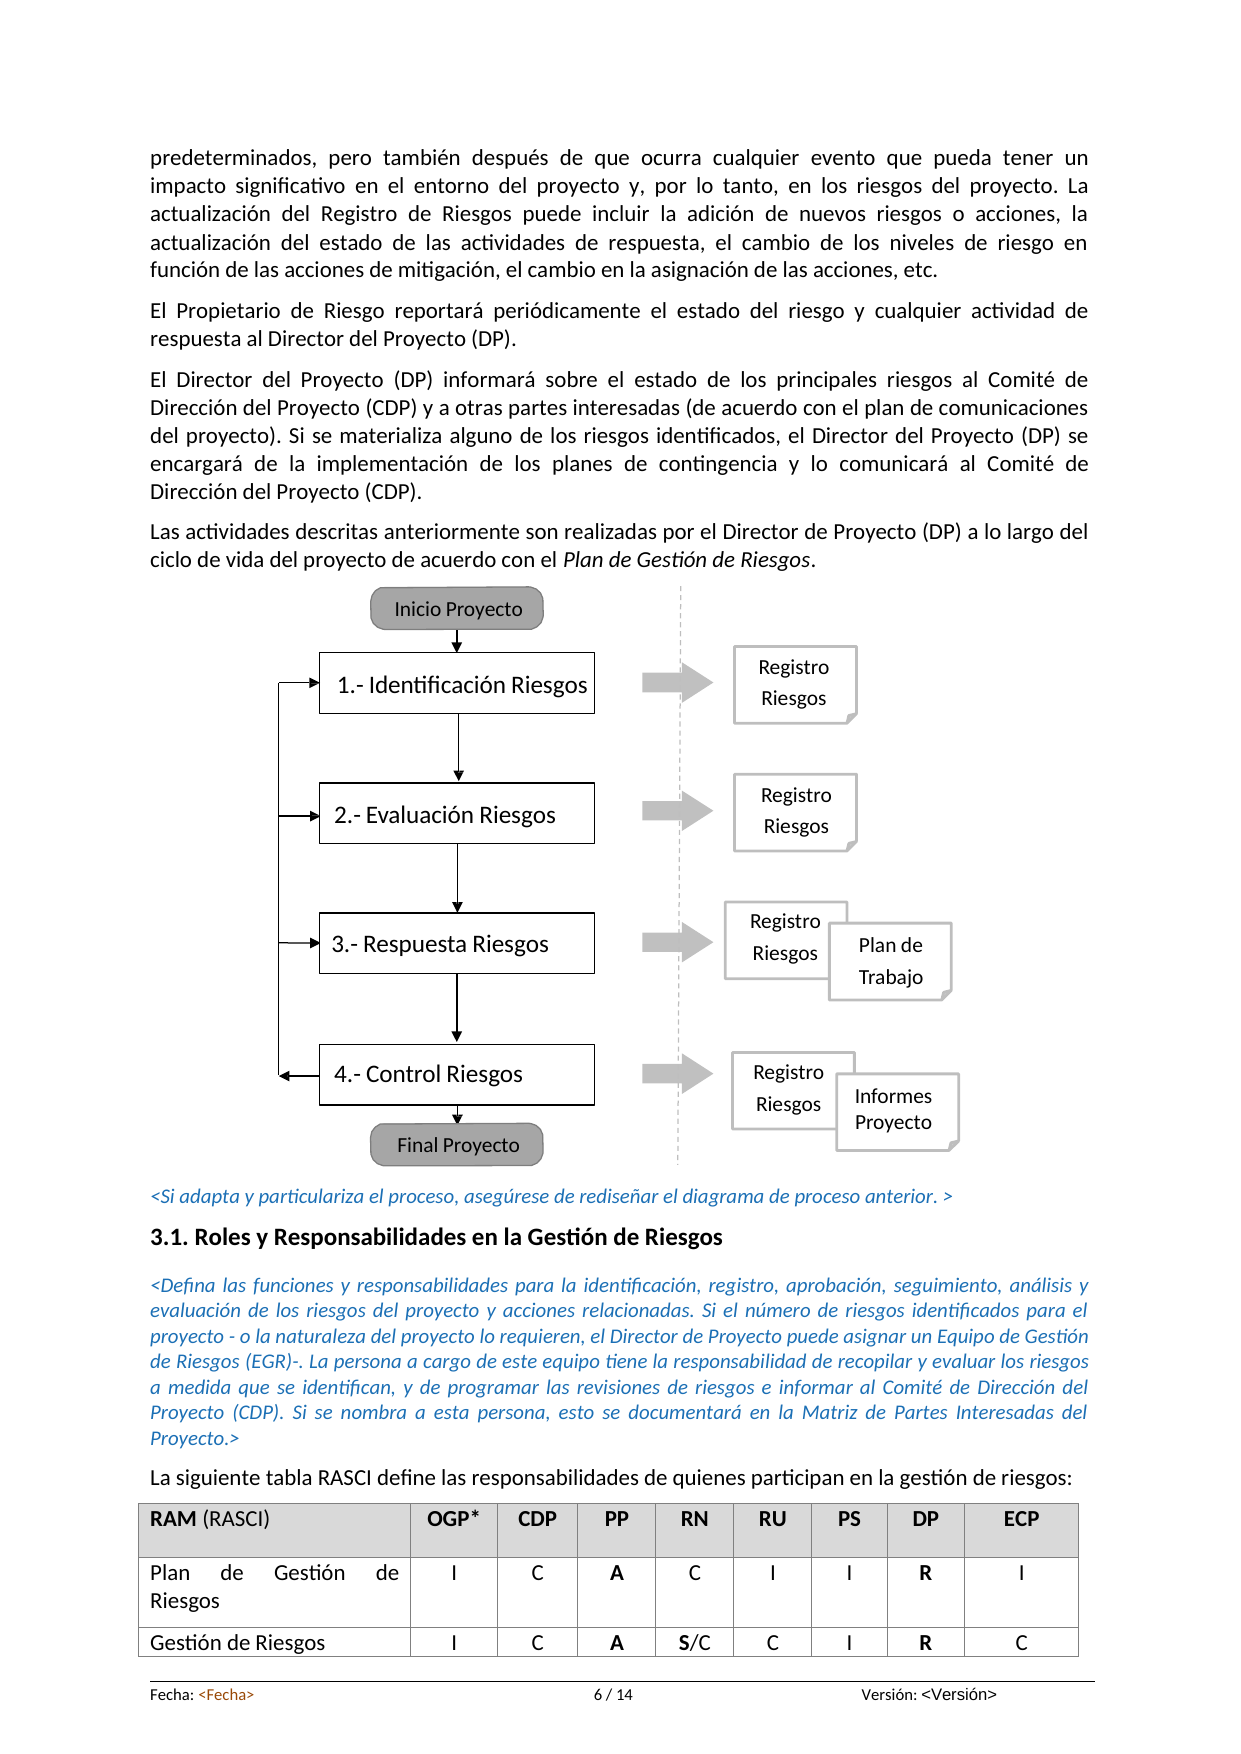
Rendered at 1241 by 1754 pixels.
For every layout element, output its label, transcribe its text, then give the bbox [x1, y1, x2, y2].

table_header PS [812, 1504, 887, 1557]
table_header OGP* [411, 1504, 497, 1557]
table_cell I [812, 1628, 887, 1656]
table_cell I [812, 1558, 887, 1627]
table_cell S/C [656, 1628, 733, 1656]
table_header DP [888, 1504, 964, 1557]
table_cell R [888, 1628, 964, 1656]
table_header PP [578, 1504, 655, 1557]
table_cell I [411, 1628, 497, 1656]
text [150, 143, 1090, 284]
table_header CDP [498, 1504, 577, 1557]
table_header RN [656, 1504, 733, 1557]
table_cell C [498, 1558, 577, 1627]
list <Defina las funciones y responsabilidades para la identificación, registro, aprobación, seguimiento, análisis y evaluación de los riesgos del proyecto y acciones relacionadas. Si el número de riesgos identificados para el proyecto - o la naturaleza del proyecto lo requieren, el Director de Proyecto puede asignar un Equipo de Gestión de Riesgos (EGR)-. La persona a cargo de este equipo tiene la responsabilidad de recopilar y evaluar los riesgos a medida que se identifican, y de programar las revisiones de riesgos e informar al Comité de Dirección del Proyecto (CDP). Si se nombra a esta persona, esto se documentará en la Matriz de Partes Interesadas del Proyecto.> [150, 1272, 1090, 1450]
table_cell A [578, 1558, 655, 1627]
table_cell Plan de Gestión de Riesgos [139, 1558, 410, 1627]
table_cell I [411, 1558, 497, 1627]
table_header ECP [965, 1504, 1078, 1557]
text El Propietario de Riesgo reportará periódicamente el estado del riesgo y cualquier actividad de respuesta al Director del Proyecto (DP). [150, 296, 1090, 352]
table_cell C [498, 1628, 577, 1656]
table_cell R [888, 1558, 964, 1627]
table_cell C [656, 1558, 733, 1627]
text <Si adapta y particulariza el proceso, asegúrese de rediseñar el diagrama de proceso anterior. > [150, 1183, 1090, 1208]
table_cell I [734, 1558, 811, 1627]
table_header RAM (RASCI) [139, 1504, 410, 1557]
text La siguiente tabla RASCI define las responsabilidades de quienes participan en la gestión de riesgos: [150, 1463, 1090, 1491]
table_cell Gestión de Riesgos [139, 1628, 410, 1656]
text El Director del Proyecto (DP) informará sobre el estado de los principales riesgos al Comité de Dirección del Proyecto (CDP) y a otras partes interesadas (de acuerdo con el plan de comunicaciones del proyecto). Si se materializa alguno de los riesgos identificados, el Director del Proyecto (DP) se encargará de la implementación de los planes de contingencia y lo comunicará al Comité de Dirección del Proyecto (CDP). [150, 365, 1090, 505]
text Las actividades descritas anteriormente son realizadas por el Director de Proyecto (DP) a lo largo del ciclo de vida del proyecto de acuerdo con el Plan de Gestión de Riesgos. [150, 517, 1090, 573]
table_cell C [965, 1628, 1078, 1656]
subtitle Roles y Responsabilidades en la Gestión de Riesgos [150, 1221, 1090, 1251]
table_cell C [734, 1628, 811, 1656]
table_cell A [578, 1628, 655, 1656]
table_cell I [965, 1558, 1078, 1627]
table_header RU [734, 1504, 811, 1557]
